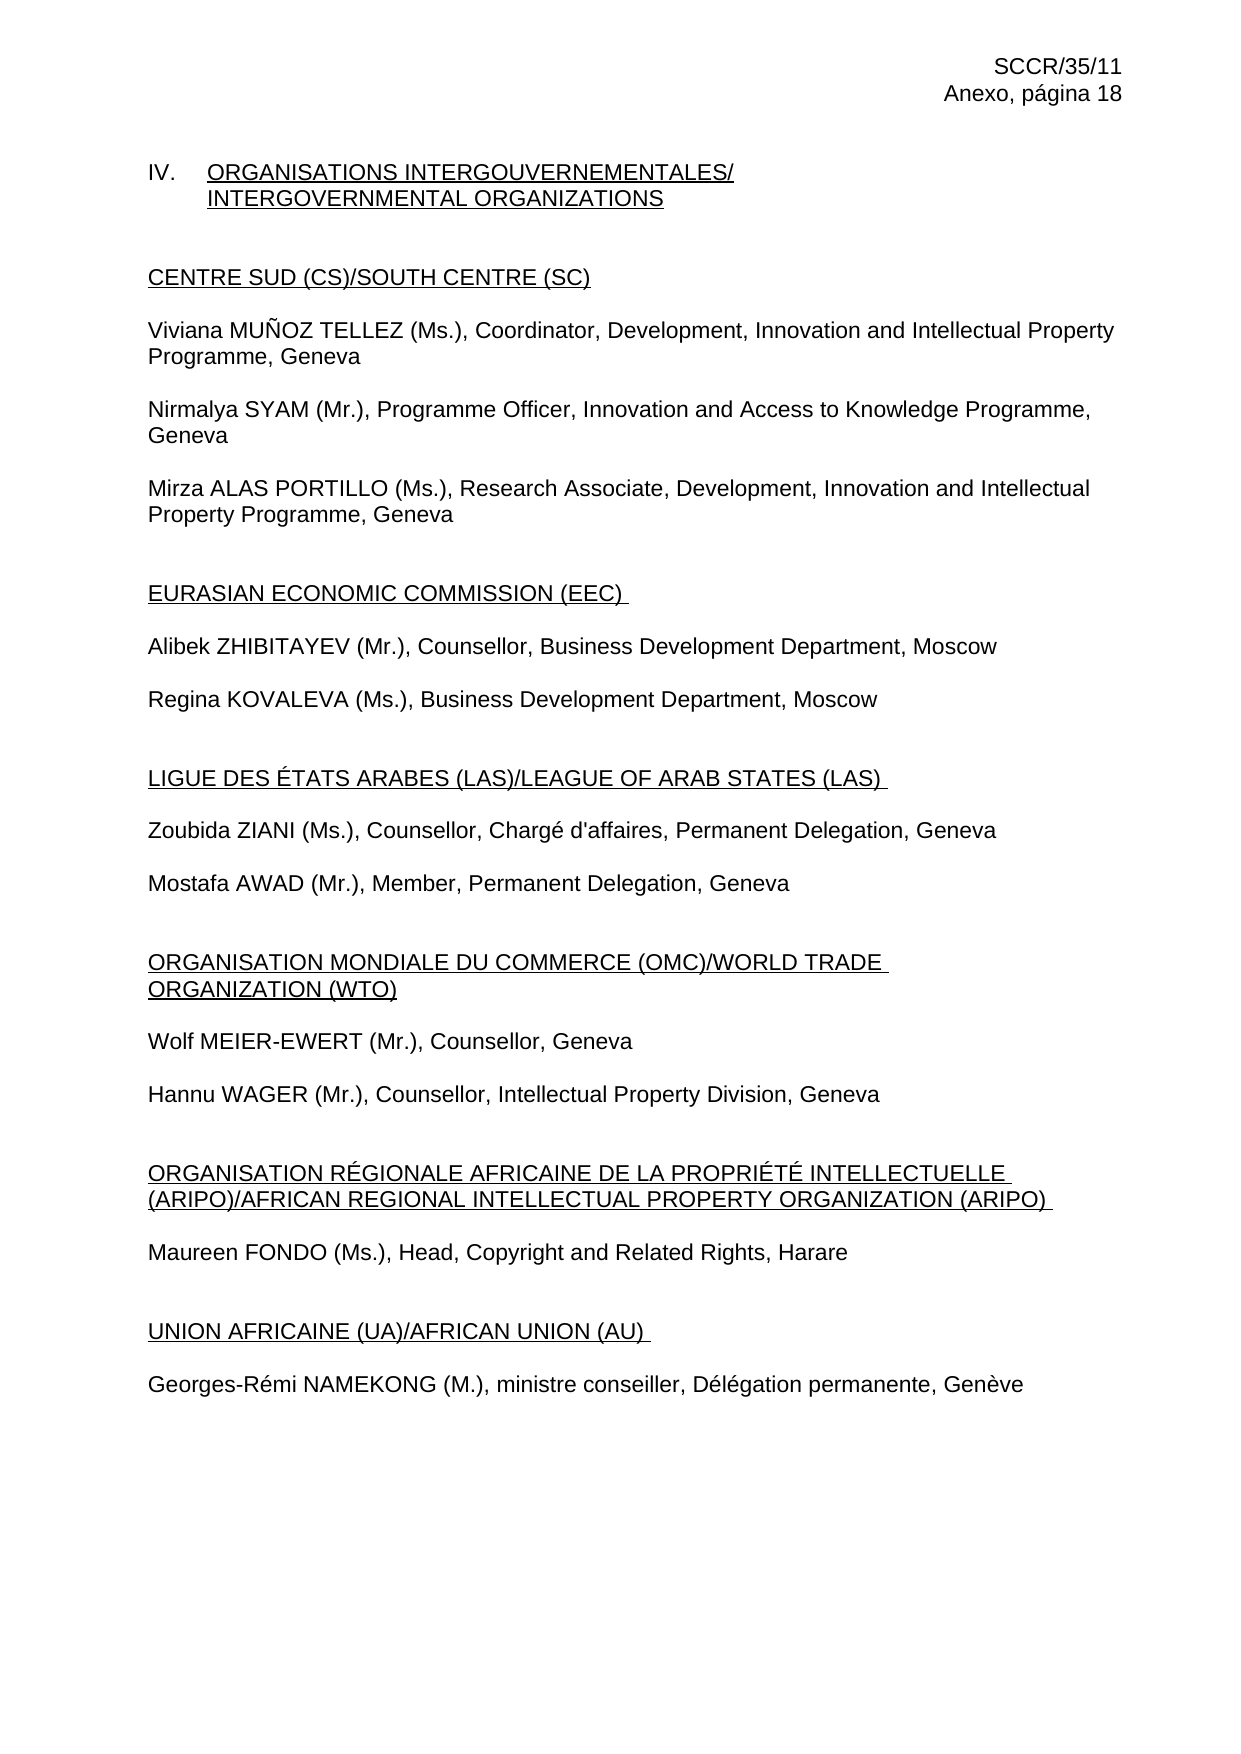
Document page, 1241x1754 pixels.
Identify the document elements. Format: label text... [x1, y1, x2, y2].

text EURASIAN ECONOMIC COMMISSION (EEC) [148, 580, 1122, 607]
text CENTRE SUD (CS)/SOUTH CENTRE (SC) [148, 264, 1122, 290]
text Wolf MEIER-EWERT (Mr.), Counsellor, Geneva [148, 1028, 1122, 1054]
text IV. ORGANISATIONS INTERGOUVERNEMENTALES/ [148, 158, 1122, 185]
text UNION AFRICAINE (UA)/AFRICAN UNION (AU) [148, 1318, 1122, 1344]
text ORGANISATION RÉGIONALE AFRICAINE DE LA PROPRIÉTÉ INTELLECTUELLE (ARIPO)/AFRICAN REGIONAL INTELLECTUAL PROPERTY ORGANIZATION (ARIPO) [148, 1160, 1122, 1213]
text ORGANIZATION (WTO) [148, 976, 1122, 1002]
text Mirza ALAS PORTILLO (Ms.), Research Associate, Development, Innovation and Intellectual Property Programme, Geneva [148, 475, 1122, 527]
text Georges-Rémi NAMEKONG (M.), ministre conseiller, Délégation permanente, Genève [148, 1371, 1122, 1397]
text Regina KOVALEVA (Ms.), Business Development Department, Moscow [148, 686, 1122, 712]
text Mostafa AWAD (Mr.), Member, Permanent Delegation, Geneva [148, 870, 1122, 896]
text Viviana MUÑOZ TELLEZ (Ms.), Coordinator, Development, Innovation and Intellectual Property Programme, Geneva [148, 317, 1122, 369]
text Alibek ZHIBITAYEV (Mr.), Counsellor, Business Development Department, Moscow [148, 633, 1122, 659]
text Zoubida ZIANI (Ms.), Counsellor, Chargé d'affaires, Permanent Delegation, Geneva [148, 817, 1122, 844]
text Nirmalya SYAM (Mr.), Programme Officer, Innovation and Access to Knowledge Programme, Geneva [148, 396, 1122, 448]
text ORGANISATION MONDIALE DU COMMERCE (OMC)/WORLD TRADE [148, 949, 1122, 976]
text Maureen FONDO (Ms.), Head, Copyright and Related Rights, Harare [148, 1239, 1122, 1265]
text INTERGOVERNMENTAL ORGANIZATIONS [148, 185, 1122, 211]
text LIGUE DES ÉTATS ARABES (LAS)/LEAGUE OF ARAB STATES (LAS) [148, 765, 1122, 791]
text Hannu WAGER (Mr.), Counsellor, Intellectual Property Division, Geneva [148, 1081, 1122, 1107]
